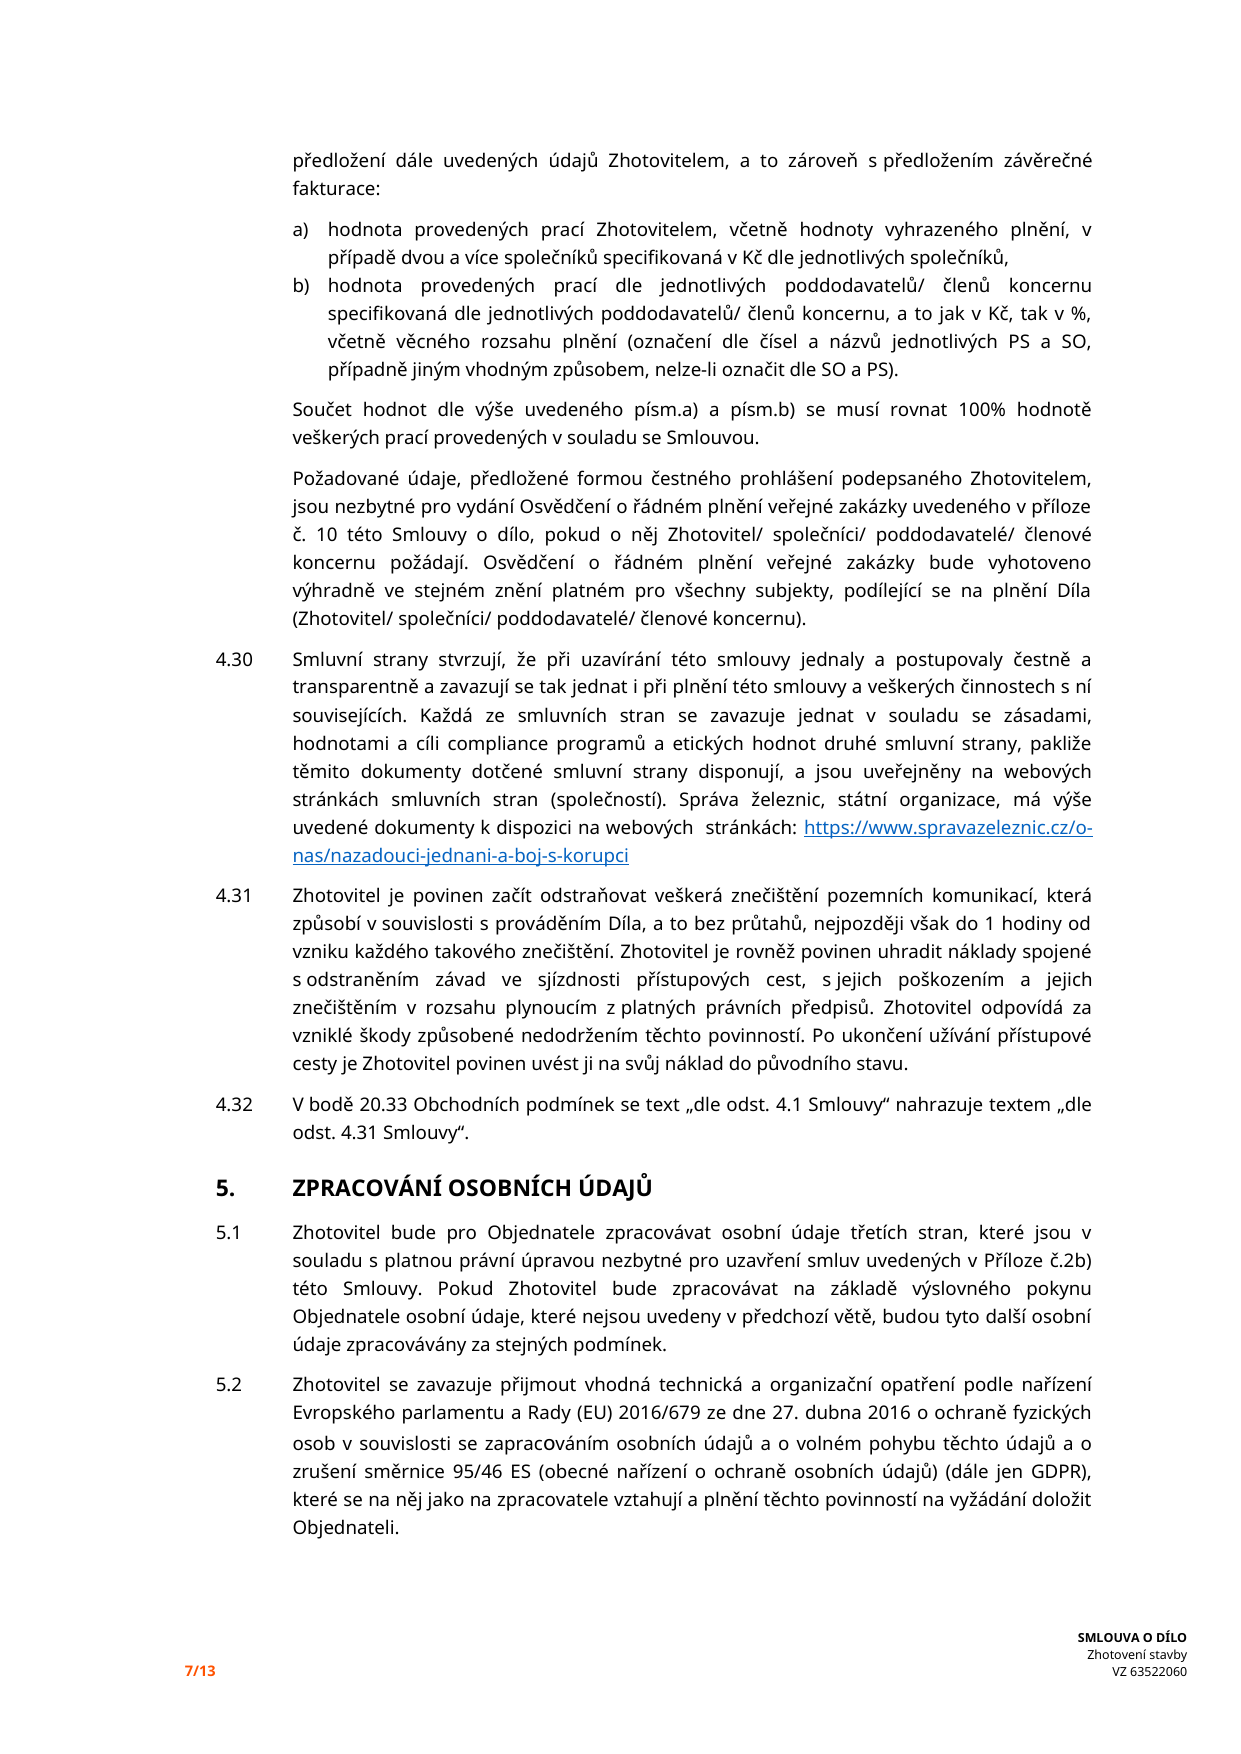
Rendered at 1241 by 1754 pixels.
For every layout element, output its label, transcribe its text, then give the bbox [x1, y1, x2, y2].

text ZPRACOVÁNÍ OSOBNÍCH ÚDAJŮ [216, 1172, 1093, 1203]
list hodnota provedených prací Zhotovitelem, včetně hodnoty vyhrazeného plnění, v případě dvou a více společníků specifikovaná v Kč dle jednotlivých společníků, [292, 216, 1093, 269]
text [216, 147, 1093, 201]
text Smluvní strany stvrzují, že při uzavírání této smlouvy jednaly a postupovaly čestně a transparentně a zavazují se tak jednat i při plnění této smlouvy a veškerých činnostech s ní souvisejících. Každá ze smluvních stran se zavazuje jednat v souladu se zásadami, hodnotami a cíli compliance programů a etických hodnot druhé smluvní strany, pakliže těmito dokumenty dotčené smluvní strany disponují, a jsou uveřejněny na webových stránkách smluvních stran (společností). Správa železnic, státní organizace, má výše uvedené dokumenty k dispozici na webových stránkách: https://www.spravazeleznic.cz/o-nas/nazadouci-jednani-a-boj-s-korupci [216, 646, 1093, 867]
text Zhotovitel bude pro Objednatele zpracovávat osobní údaje třetích stran, které jsou v souladu s platnou právní úpravou nezbytné pro uzavření smluv uvedených v Příloze č.2b) této Smlouvy. Pokud Zhotovitel bude zpracovávat na základě výslovného pokynu Objednatele osobní údaje, které nejsou uvedeny v předchozí větě, budou tyto další osobní údaje zpracovávány za stejných podmínek. [216, 1219, 1093, 1357]
text Zhotovitel se zavazuje přijmout vhodná technická a organizační opatření podle nařízení Evropského parlamentu a Rady (EU) 2016/679 ze dne 27. dubna 2016 o ochraně fyzických osob v souvislosti se zapracováním osobních údajů a o volném pohybu těchto údajů a o zrušení směrnice 95/46 ES (obecné nařízení o ochraně osobních údajů) (dále jen GDPR), které se na něj jako na zpracovatele vztahují a plnění těchto povinností na vyžádání doložit Objednateli. [216, 1372, 1093, 1540]
text hodnota provedených prací dle jednotlivých poddodavatelů/ členů koncernu specifikovaná dle jednotlivých poddodavatelů/ členů koncernu, a to jak v Kč, tak v %, včetně věcného rozsahu plnění (označení dle čísel a názvů jednotlivých PS a SO, případně jiným vhodným způsobem, nelze-li označit dle SO a PS). [292, 272, 1093, 382]
text Součet hodnot dle výše uvedeného písm.a) a písm.b) se musí rovnat 100% hodnotě veškerých prací provedených v souladu se Smlouvou. [292, 397, 1093, 450]
text Zhotovitel je povinen začít odstraňovat veškerá znečištění pozemních komunikací, která způsobí v souvislosti s prováděním Díla, a to bez průtahů, nejpozději však do 1 hodiny od vzniku každého takového znečištění. Zhotovitel je rovněž povinen uhradit náklady spojené s odstraněním závad ve sjízdnosti přístupových cest, s jejich poškozením a jejich znečištěním v rozsahu plynoucím z platných právních předpisů. Zhotovitel odpovídá za vzniklé škody způsobené nedodržením těchto povinností. Po ukončení užívání přístupové cesty je Zhotovitel povinen uvést ji na svůj náklad do původního stavu. [216, 882, 1093, 1076]
text V bodě 20.33 Obchodních podmínek se text „dle odst. 4.1 Smlouvy“ nahrazuje textem „dle odst. 4.31 Smlouvy“. [216, 1091, 1093, 1145]
text Požadované údaje, předložené formou čestného prohlášení podepsaného Zhotovitelem, jsou nezbytné pro vydání Osvědčení o řádném plnění veřejné zakázky uvedeného v příloze č. 10 této Smlouvy o dílo, pokud o něj Zhotovitel/ společníci/ poddodavatelé/ členové koncernu požádají. Osvědčení o řádném plnění veřejné zakázky bude vyhotoveno výhradně ve stejném znění platném pro všechny subjekty, podílející se na plnění Díla (Zhotovitel/ společníci/ poddodavatelé/ členové koncernu). [292, 465, 1093, 631]
